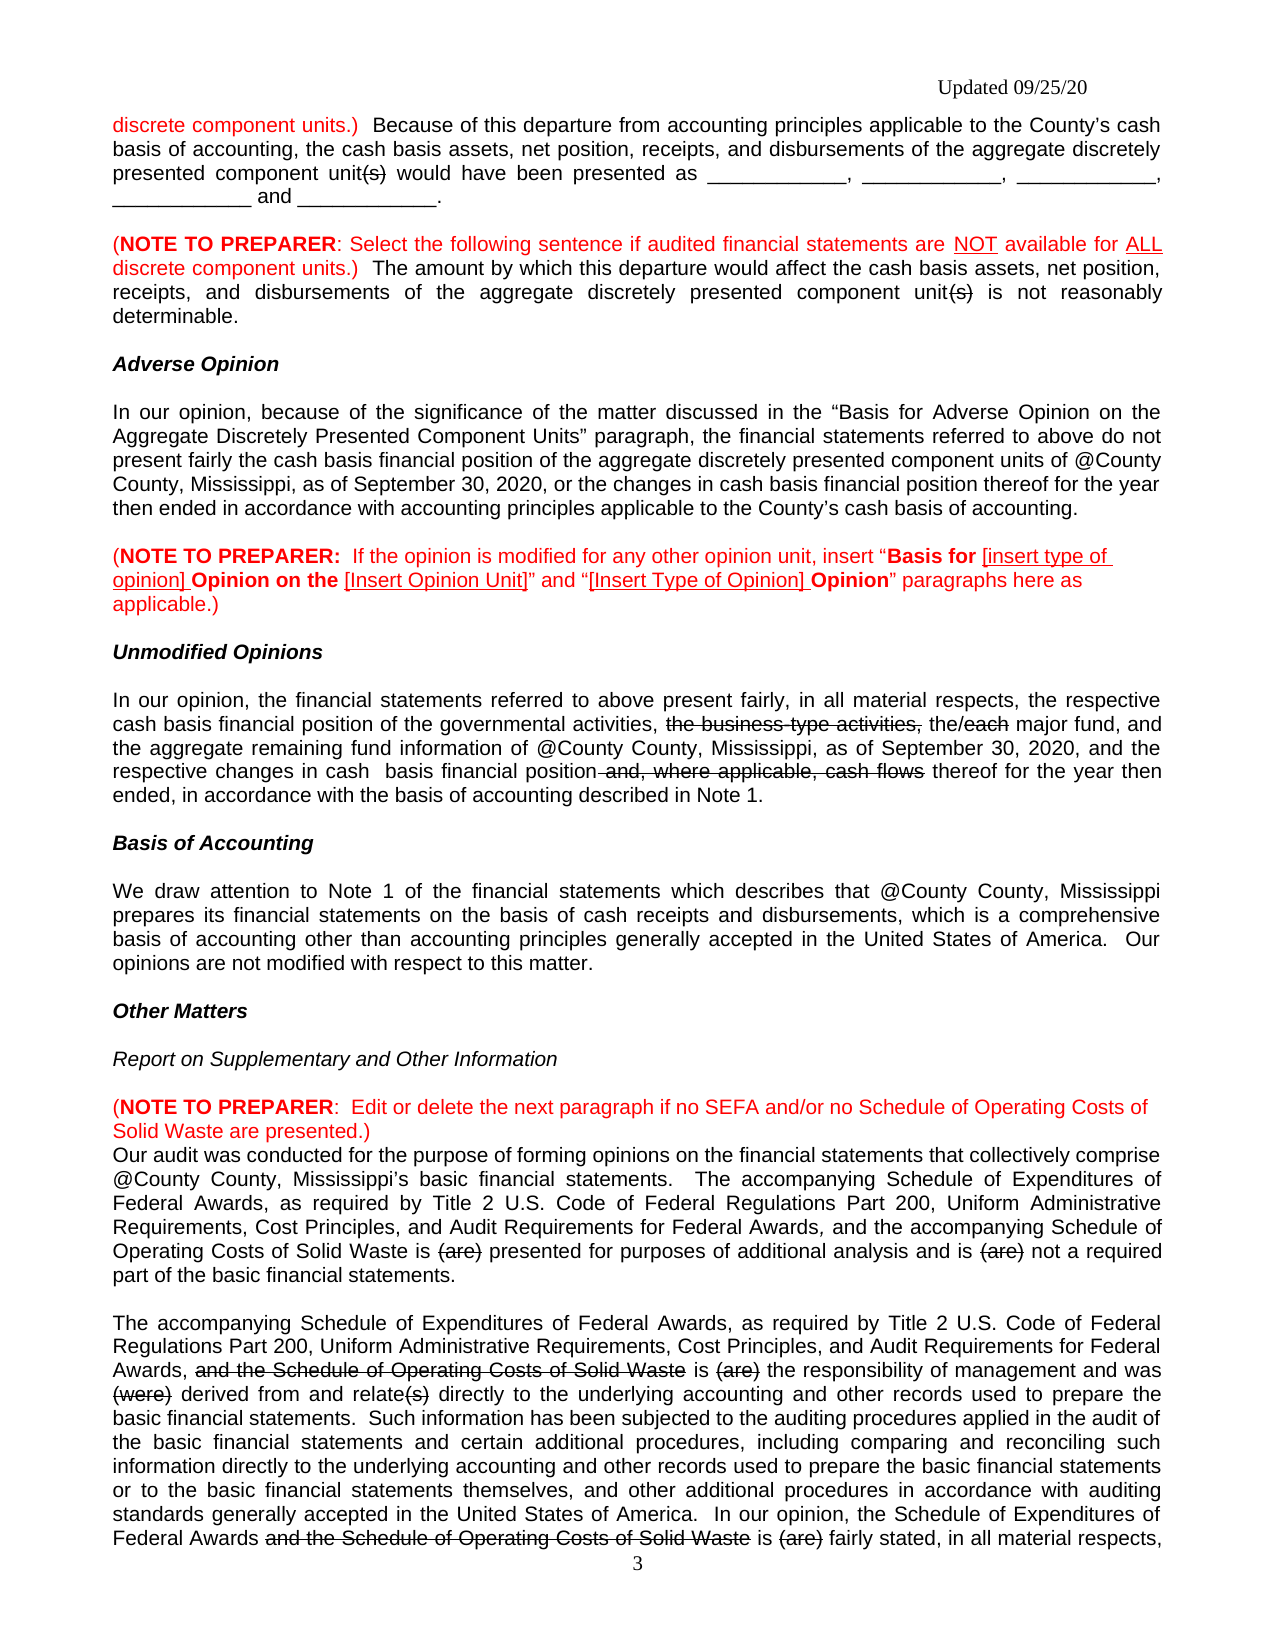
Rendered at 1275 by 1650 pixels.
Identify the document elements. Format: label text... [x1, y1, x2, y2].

text Basis of Accounting [112, 831, 1162, 855]
text Report on Supplementary and Other Information [112, 1047, 1162, 1071]
text (NOTE TO PREPARER: If the opinion is modified for any other opinion unit, insert “Basis for [insert type of opinion] Opinion on the [Insert Opinion Unit]” and “[Insert Type of Opinion] Opinion” paragraphs here as applicable.) [112, 544, 1162, 616]
text (NOTE TO PREPARER: Edit or delete the next paragraph if no SEFA and/or no Schedule of Operating Costs of Solid Waste are presented.) [112, 1095, 1162, 1143]
text Adverse Opinion [112, 352, 1162, 376]
text Our audit was conducted for the purpose of forming opinions on the financial statements that collectively comprise @County County, Mississippi’s basic financial statements. The accompanying Schedule of Expenditures of Federal Awards, as required by Title 2 U.S. Code of Federal Regulations Part 200, Uniform Administrative Requirements, Cost Principles, and Audit Requirements for Federal Awards, and the accompanying Schedule of Operating Costs of Solid Waste is (are) presented for purposes of additional analysis and is (are) not a required part of the basic financial statements. [112, 1143, 1162, 1286]
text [112, 112, 1162, 208]
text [112, 1310, 1162, 1550]
text Other Matters [112, 999, 1162, 1023]
text In our opinion, the financial statements referred to above present fairly, in all material respects, the respective cash basis financial position of the governmental activities, the business-type activities, the/each major fund, and the aggregate remaining fund information of @County County, Mississippi, as of September 30, 2020, and the respective changes in cash basis financial position and, where applicable, cash flows thereof for the year then ended, in accordance with the basis of accounting described in Note 1. [112, 687, 1162, 807]
text In our opinion, because of the significance of the matter discussed in the “Basis for Adverse Opinion on the Aggregate Discretely Presented Component Units” paragraph, the financial statements referred to above do not present fairly the cash basis financial position of the aggregate discretely presented component units of @County County, Mississippi, as of September 30, 2020, or the changes in cash basis financial position thereof for the year then ended in accordance with accounting principles applicable to the County’s cash basis of accounting. [112, 400, 1162, 520]
text Unmodified Opinions [112, 639, 1162, 663]
text (NOTE TO PREPARER: Select the following sentence if audited financial statements are NOT available for ALL discrete component units.) The amount by which this departure would affect the cash basis assets, net position, receipts, and disbursements of the aggregate discretely presented component unit(s) is not reasonably determinable. [112, 232, 1162, 328]
text We draw attention to Note 1 of the financial statements which describes that @County County, Mississippi prepares its financial statements on the basis of cash receipts and disbursements, which is a comprehensive basis of accounting other than accounting principles generally accepted in the United States of America. Our opinions are not modified with respect to this matter. [112, 879, 1162, 975]
